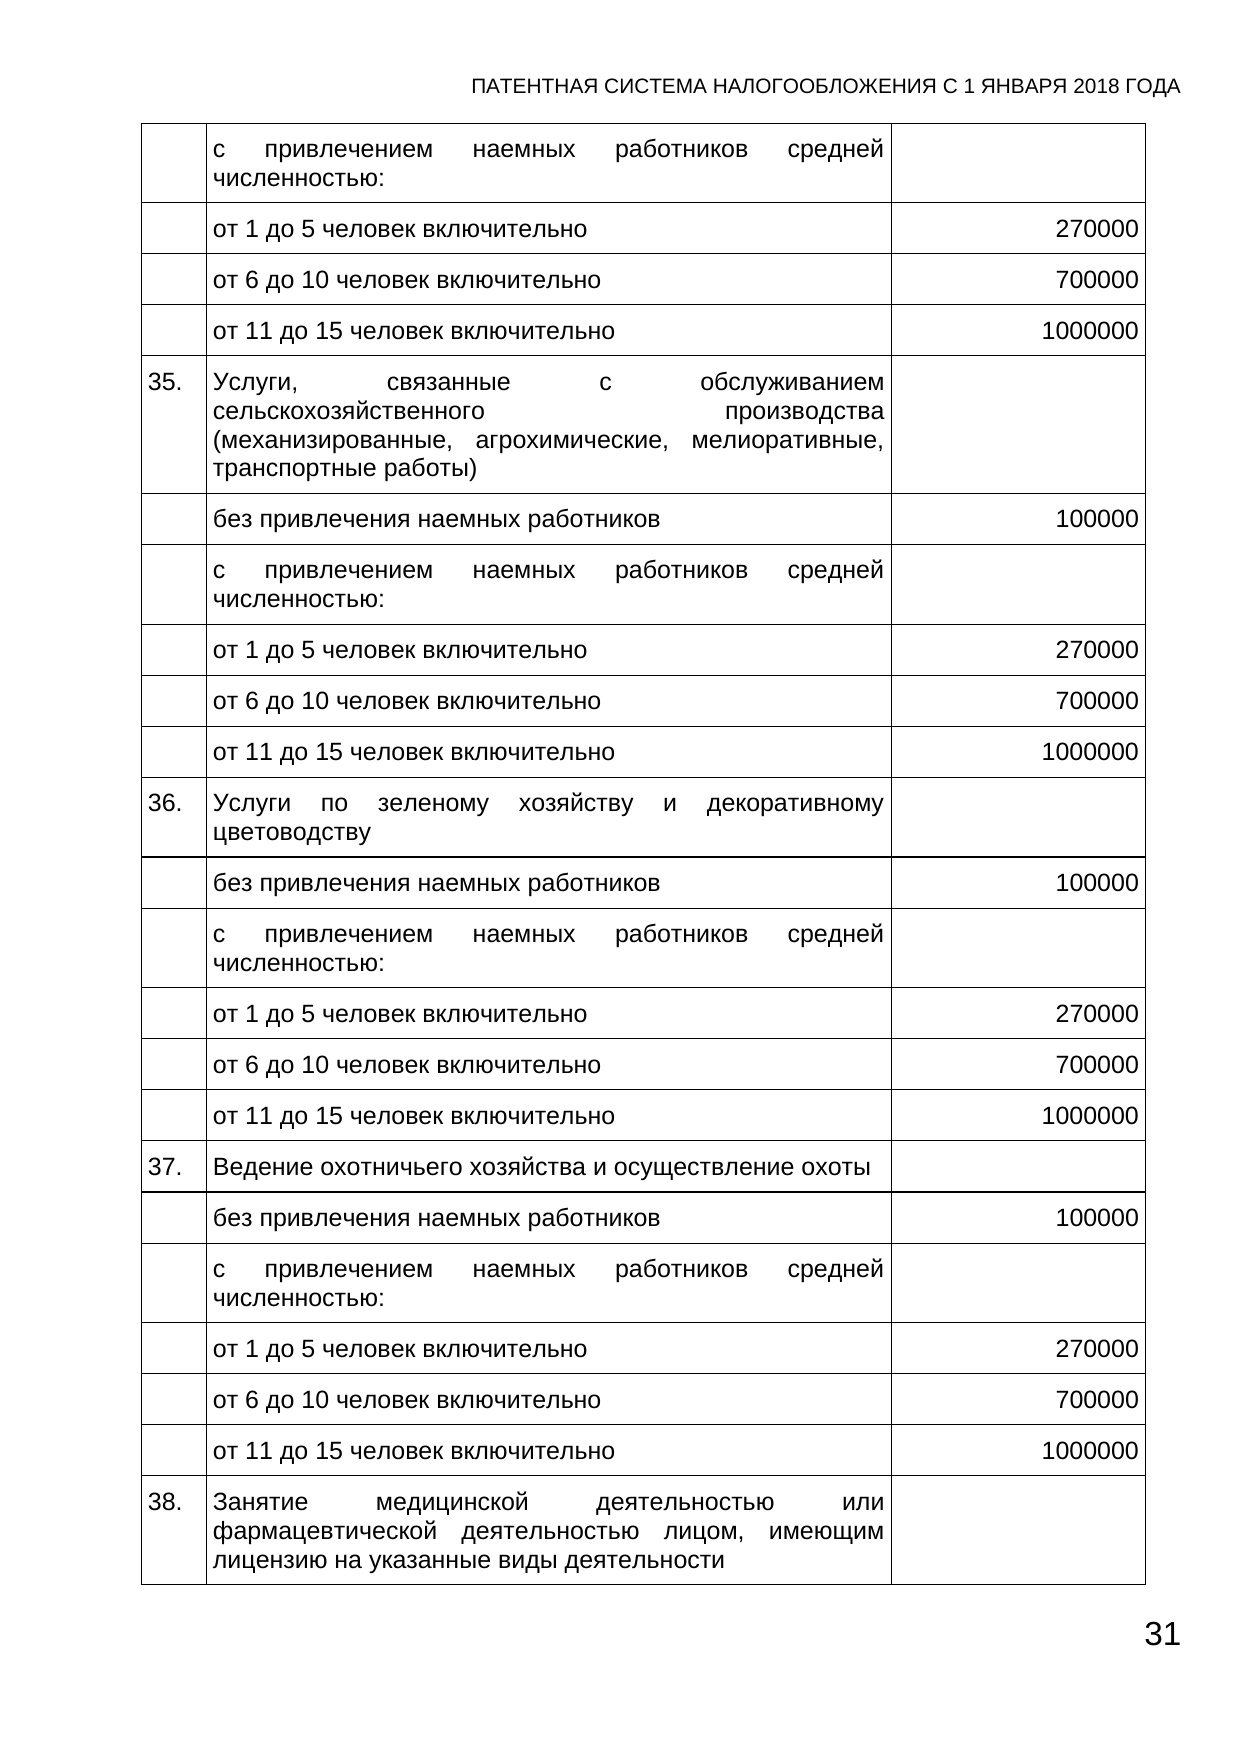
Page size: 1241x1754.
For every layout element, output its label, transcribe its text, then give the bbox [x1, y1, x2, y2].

table_cell [142, 124, 206, 202]
table_cell без привлечения наемных работников [207, 494, 891, 544]
table_cell [142, 1090, 206, 1140]
table_cell с привлечением наемных работников средней численностью: [207, 909, 891, 987]
table_cell [142, 625, 206, 674]
table_cell 100000 [892, 494, 1145, 544]
table_cell [142, 545, 206, 623]
table_cell [142, 909, 206, 987]
table_cell от 11 до 15 человек включительно [207, 727, 891, 777]
table_cell [142, 1374, 206, 1424]
table_cell [892, 778, 1145, 856]
table_cell с привлечением наемных работников средней численностью: [207, 124, 891, 202]
table_cell 700000 [892, 254, 1145, 304]
table_cell от 6 до 10 человек включительно [207, 1374, 891, 1424]
table_cell от 1 до 5 человек включительно [207, 203, 891, 253]
table_cell [892, 909, 1145, 987]
table_cell с привлечением наемных работников средней численностью: [207, 545, 891, 623]
table_cell от 1 до 5 человек включительно [207, 1323, 891, 1373]
table_cell 700000 [892, 676, 1145, 726]
table_cell [142, 1244, 206, 1322]
table_cell 36. [142, 778, 206, 856]
table_cell [142, 1039, 206, 1089]
table_cell от 11 до 15 человек включительно [207, 1425, 891, 1475]
table_cell [142, 305, 206, 355]
table_cell [892, 545, 1145, 623]
table_cell 1000000 [892, 305, 1145, 355]
table_cell [892, 1244, 1145, 1322]
table_cell [892, 1476, 1145, 1584]
table_cell [892, 124, 1145, 202]
table_cell [892, 356, 1145, 493]
table_cell 100000 [892, 858, 1145, 907]
table_cell [142, 254, 206, 304]
table_cell 270000 [892, 988, 1145, 1038]
table_cell 270000 [892, 1323, 1145, 1373]
table_cell 1000000 [892, 1425, 1145, 1475]
table_cell от 11 до 15 человек включительно [207, 1090, 891, 1140]
table_cell [142, 858, 206, 907]
table_cell [142, 988, 206, 1038]
table_cell [142, 727, 206, 777]
table_cell [142, 1193, 206, 1242]
table_cell с привлечением наемных работников средней численностью: [207, 1244, 891, 1322]
table_cell [142, 1425, 206, 1475]
table_cell от 1 до 5 человек включительно [207, 625, 891, 674]
table_cell Услуги, связанные с обслуживанием сельскохозяйственного производства (механизированные, агрохимические, мелиоративные, транспортные работы) [207, 356, 891, 493]
table_cell от 6 до 10 человек включительно [207, 676, 891, 726]
table_cell без привлечения наемных работников [207, 1193, 891, 1242]
table_cell [142, 203, 206, 253]
table_cell 100000 [892, 1193, 1145, 1242]
table_cell 700000 [892, 1039, 1145, 1089]
table_cell Занятие медицинской деятельностью или фармацевтической деятельностью лицом, имеющим лицензию на указанные виды деятельности [207, 1476, 891, 1584]
table_cell 270000 [892, 625, 1145, 674]
table_cell 38. [142, 1476, 206, 1584]
table_cell Услуги по зеленому хозяйству и декоративному цветоводству [207, 778, 891, 856]
table_cell 700000 [892, 1374, 1145, 1424]
table_cell [142, 676, 206, 726]
table_cell без привлечения наемных работников [207, 858, 891, 907]
table_cell 37. [142, 1141, 206, 1191]
table_cell 1000000 [892, 1090, 1145, 1140]
table_cell от 6 до 10 человек включительно [207, 1039, 891, 1089]
table_cell от 1 до 5 человек включительно [207, 988, 891, 1038]
table_cell 1000000 [892, 727, 1145, 777]
table_cell [892, 1141, 1145, 1191]
table_cell [142, 1323, 206, 1373]
table_cell от 11 до 15 человек включительно [207, 305, 891, 355]
table_cell Ведение охотничьего хозяйства и осуществление охоты [207, 1141, 891, 1191]
table_cell 270000 [892, 203, 1145, 253]
table_cell от 6 до 10 человек включительно [207, 254, 891, 304]
table_cell 35. [142, 356, 206, 493]
table_cell [142, 494, 206, 544]
